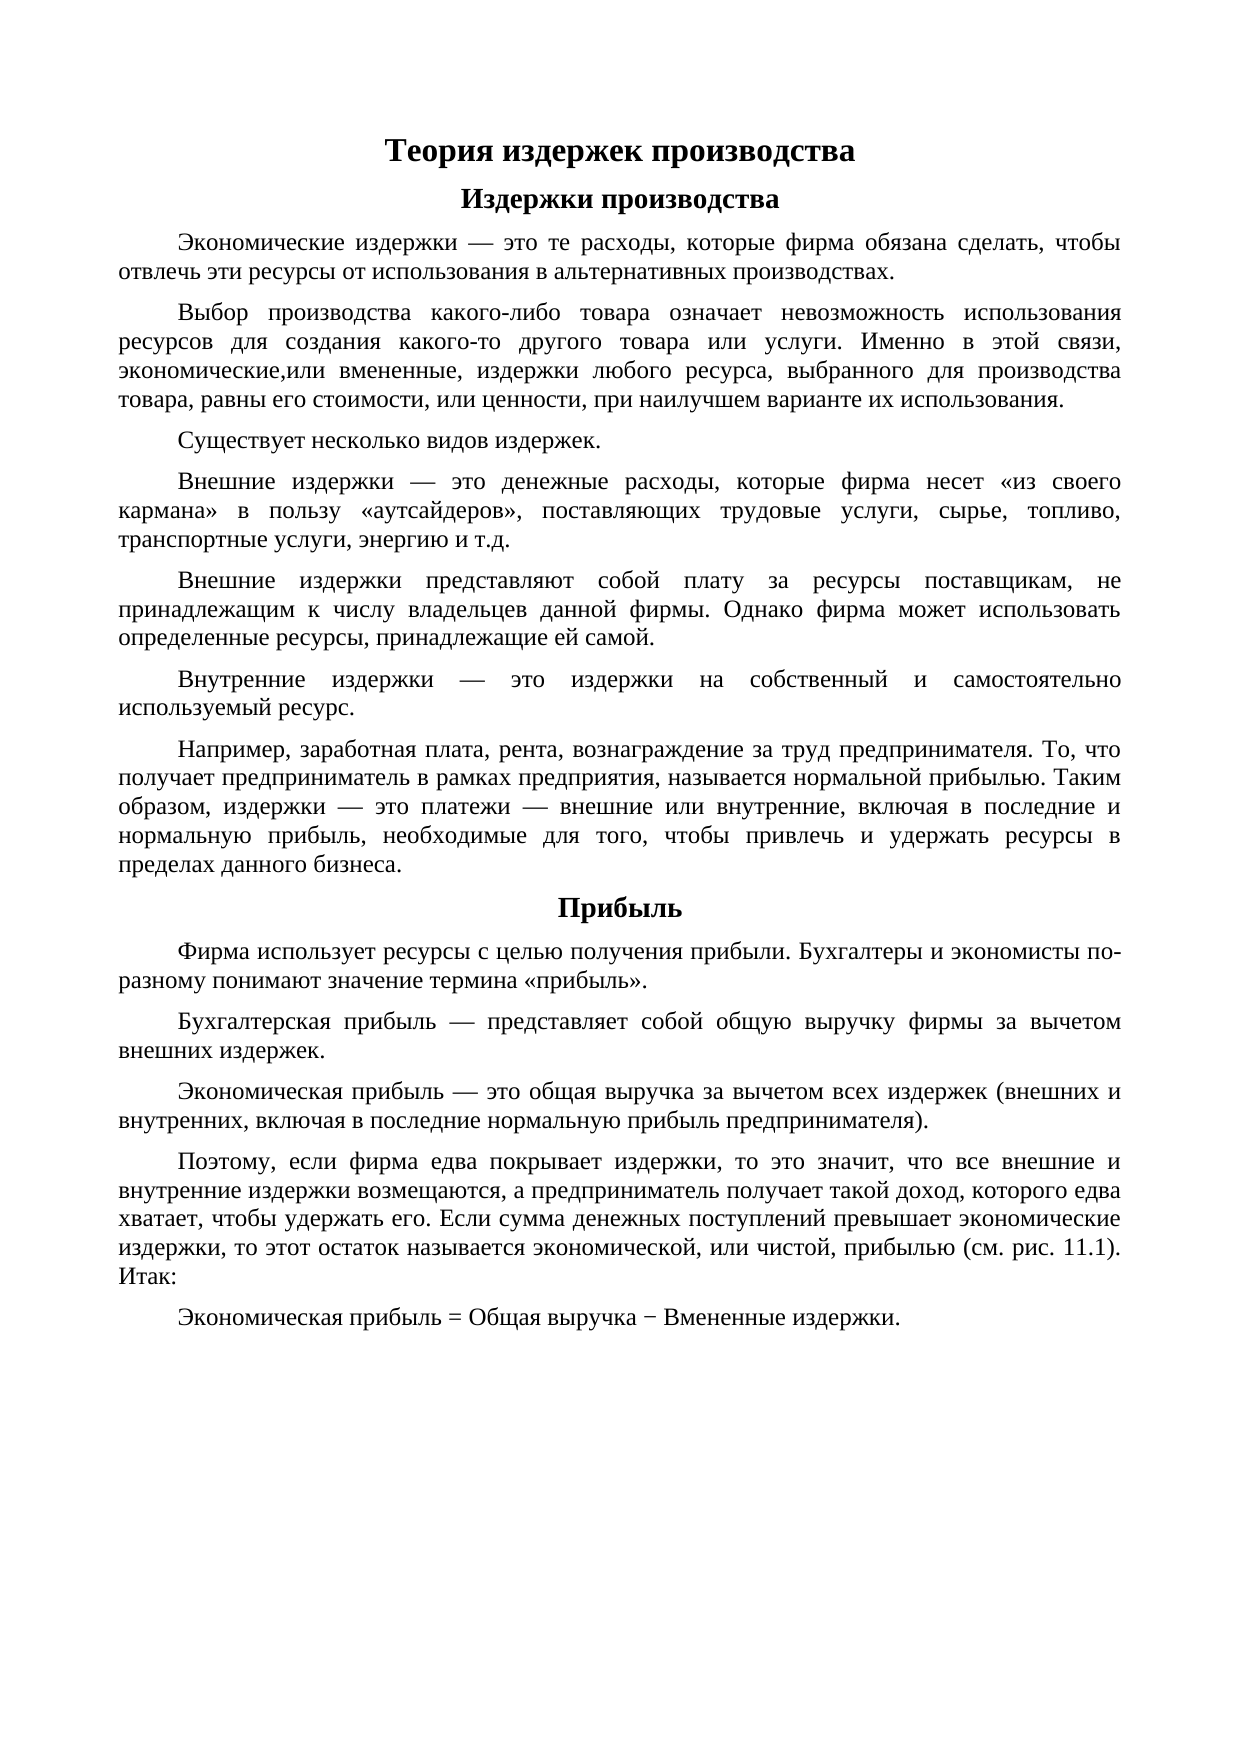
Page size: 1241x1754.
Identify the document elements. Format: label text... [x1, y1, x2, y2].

text Прибыль [118, 890, 1122, 923]
text Внутренние издержки — это издержки на собственный и самостоятельно используемый ресурс. [118, 664, 1122, 721]
text Например, заработная плата, рента, вознаграждение за труд предпринимателя. То, что получает предприниматель в рамках предприятия, называется нормальной прибылью. Таким образом, издержки — это платежи — внешние или внутренние, включая в последние и нормальную прибыль, необходимые для того, чтобы привлечь и удержать ресурсы в пределах данного бизнеса. [118, 734, 1122, 877]
text Издержки производства [118, 181, 1122, 215]
text Экономическая прибыль = Общая выручка − Вмененные издержки. [118, 1302, 1122, 1331]
text Выбор производства какого-либо товара означает невозможность использования ресурсов для создания какого-то другого товара или услуги. Именно в этой связи, экономические,или вмененные, издержки любого ресурса, выбранного для производства товара, равны его стоимости, или ценности, при наилучшем варианте их использования. [118, 297, 1122, 412]
text Экономическая прибыль — это общая выручка за вычетом всех издержек (внешних и внутренних, включая в последние нормальную прибыль предпринимателя). [118, 1076, 1122, 1133]
text Поэтому, если фирма едва покрывает издержки, то это значит, что все внешние и внутренние издержки возмещаются, а предприниматель получает такой доход, которого едва хватает, чтобы удержать его. Если сумма денежных поступлений превышает экономические издержки, то этот остаток называется экономической, или чистой, прибылью (см. рис. 11.1). Итак: [118, 1146, 1122, 1290]
text Бухгалтерская прибыль — представляет собой общую выручку фирмы за вычетом внешних издержек. [118, 1006, 1122, 1063]
text Внешние издержки представляют собой плату за ресурсы поставщикам, не принадлежащим к числу владельцев данной фирмы. Однако фирма может использовать определенные ресурсы, принадлежащие ей самой. [118, 565, 1122, 651]
text Существует несколько видов издержек. [118, 425, 1122, 454]
text Теория издержек производства [118, 131, 1122, 169]
text Внешние издержки — это денежные расходы, которые фирма несет «из своего кармана» в пользу «аутсайдеров», поставляющих трудовые услуги, сырье, топливо, транспортные услуги, энергию и т.д. [118, 466, 1122, 552]
text Фирма использует ресурсы с целью получения прибыли. Бухгалтеры и экономисты по-разному понимают значение термина «прибыль». [118, 936, 1122, 993]
text Экономические издержки — это те расходы, которые фирма обязана сделать, чтобы отвлечь эти ресурсы от использования в альтернативных производствах. [118, 227, 1122, 285]
